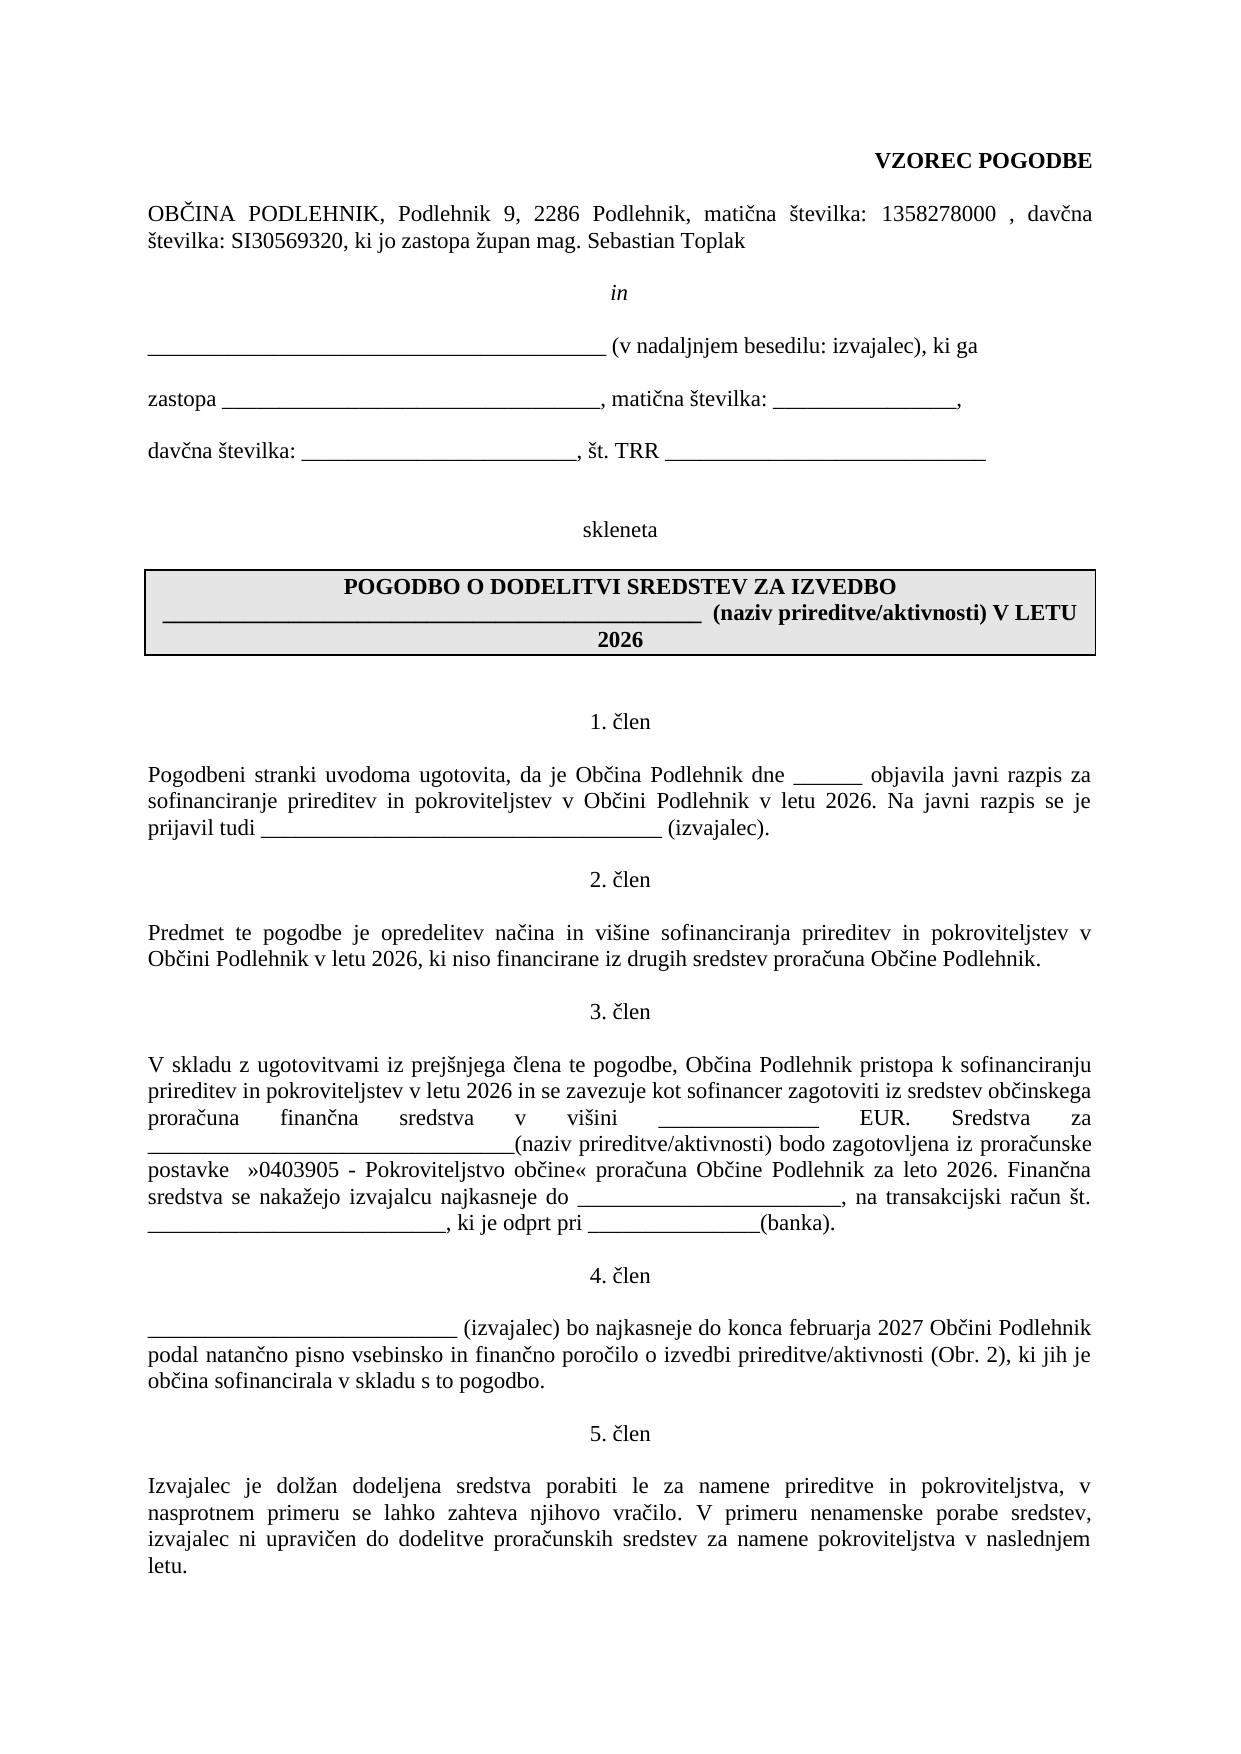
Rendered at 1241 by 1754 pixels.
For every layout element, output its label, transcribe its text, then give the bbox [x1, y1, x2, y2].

text V skladu z ugotovitvami iz prejšnjega člena te pogodbe, Občina Podlehnik pristopa k sofinanciranju prireditev in pokroviteljstev v letu 2026 in se zavezuje kot sofinancer zagotoviti iz sredstev občinskega proračuna finančna sredstva v višini ______________ EUR. Sredstva za ________________________________(naziv prireditve/aktivnosti) bodo zagotovljena iz proračunske postavke »0403905 - Pokroviteljstvo občine« proračuna Občine Podlehnik za leto 2026. Finančna sredstva se nakažejo izvajalcu najkasneje do _______________________, na transakcijski račun št. __________________________, ki je odprt pri _______________(banka). [148, 1051, 1093, 1235]
text ___________________________ (izvajalec) bo najkasneje do konca februarja 2027 Občini Podlehnik podal natančno pisno vsebinsko in finančno poročilo o izvedbi prireditve/aktivnosti (Obr. 2), ki jih je občina sofinancirala v skladu s to pogodbo. [148, 1314, 1093, 1393]
text zastopa _________________________________, matična številka: ________________, [148, 385, 1093, 411]
text Predmet te pogodbe je opredelitev načina in višine sofinanciranja prireditev in pokroviteljstev v Občini Podlehnik v letu 2026, ki niso financirane iz drugih sredstev proračuna Občine Podlehnik. [148, 919, 1093, 972]
text 4. člen [148, 1262, 1093, 1288]
list POGODBO O DODELITVI SREDSTEV ZA IZVEDBO [146, 571, 1095, 596]
list VZOREC POGODBE [148, 148, 1093, 174]
list OBČINA PODLEHNIK, Podlehnik 9, 2286 Podlehnik, matična številka: 1358278000 , davčna številka: SI30569320, ki jo zastopa župan mag. Sebastian Toplak [148, 200, 1093, 253]
text 5. člen [148, 1420, 1093, 1446]
text ________________________________________ (v nadaljnjem besedilu: izvajalec), ki ga [148, 332, 1093, 358]
text Izvajalec je dolžan dodeljena sredstva porabiti le za namene prireditve in pokroviteljstva, v nasprotnem primeru se lahko zahteva njihovo vračilo. V primeru nenamenske porabe sredstev, izvajalec ni upravičen do dodelitve proračunskih sredstev za namene pokroviteljstva v naslednjem letu. [148, 1473, 1093, 1578]
list skleneta [148, 517, 1093, 543]
text 3. člen [148, 998, 1093, 1024]
text Pogodbeni stranki uvodoma ugotovita, da je Občina Podlehnik dne ______ objavila javni razpis za sofinanciranje prireditev in pokroviteljstev v Občini Podlehnik v letu 2026. Na javni razpis se je prijavil tudi ___________________________________ (izvajalec). [148, 761, 1093, 840]
list in [148, 279, 1093, 306]
text davčna številka: ________________________, št. TRR ____________________________ [148, 437, 1093, 464]
text 2. člen [148, 866, 1093, 893]
text 1. člen [148, 708, 1093, 735]
list _______________________________________________ (naziv prireditve/aktivnosti) V LETU 2026 [146, 596, 1095, 654]
